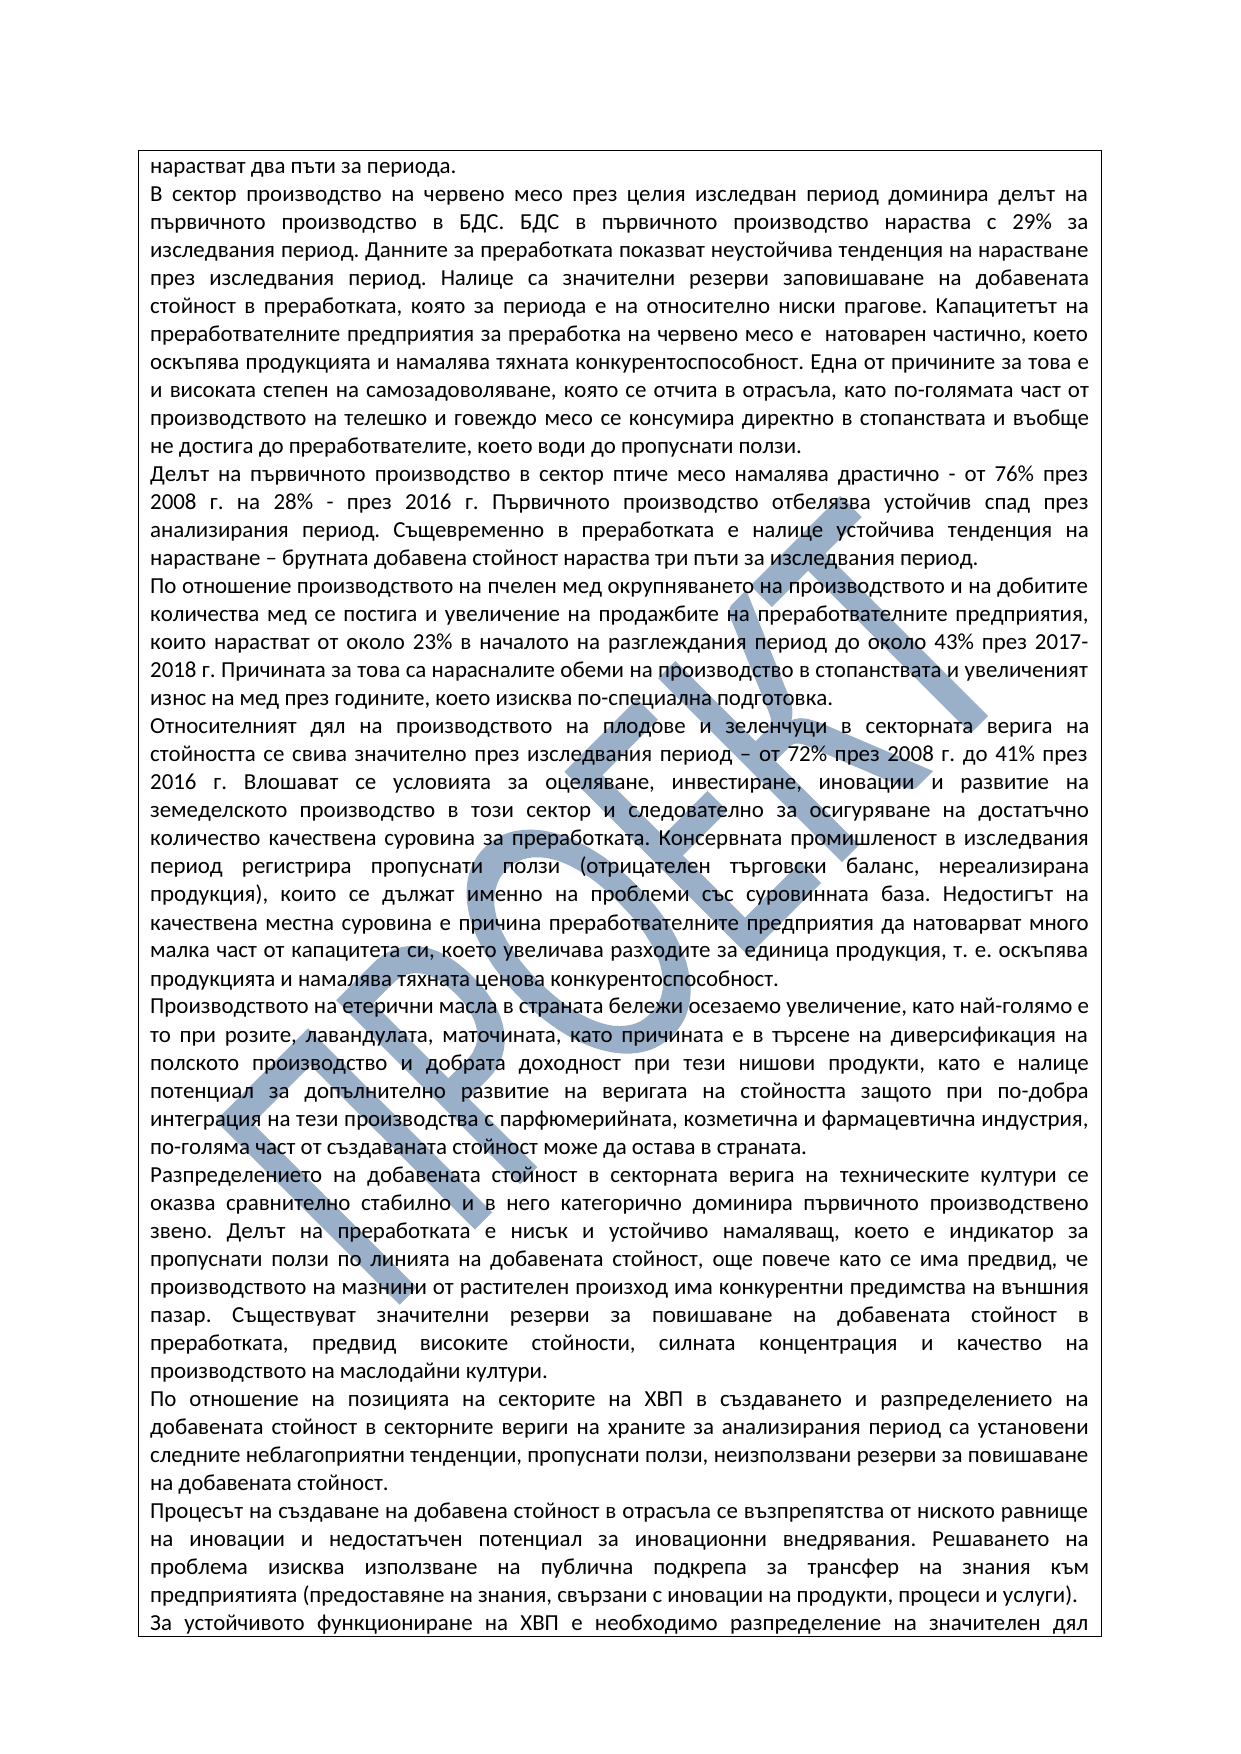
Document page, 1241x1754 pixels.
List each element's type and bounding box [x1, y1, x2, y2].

table_header [139, 151, 1101, 1636]
